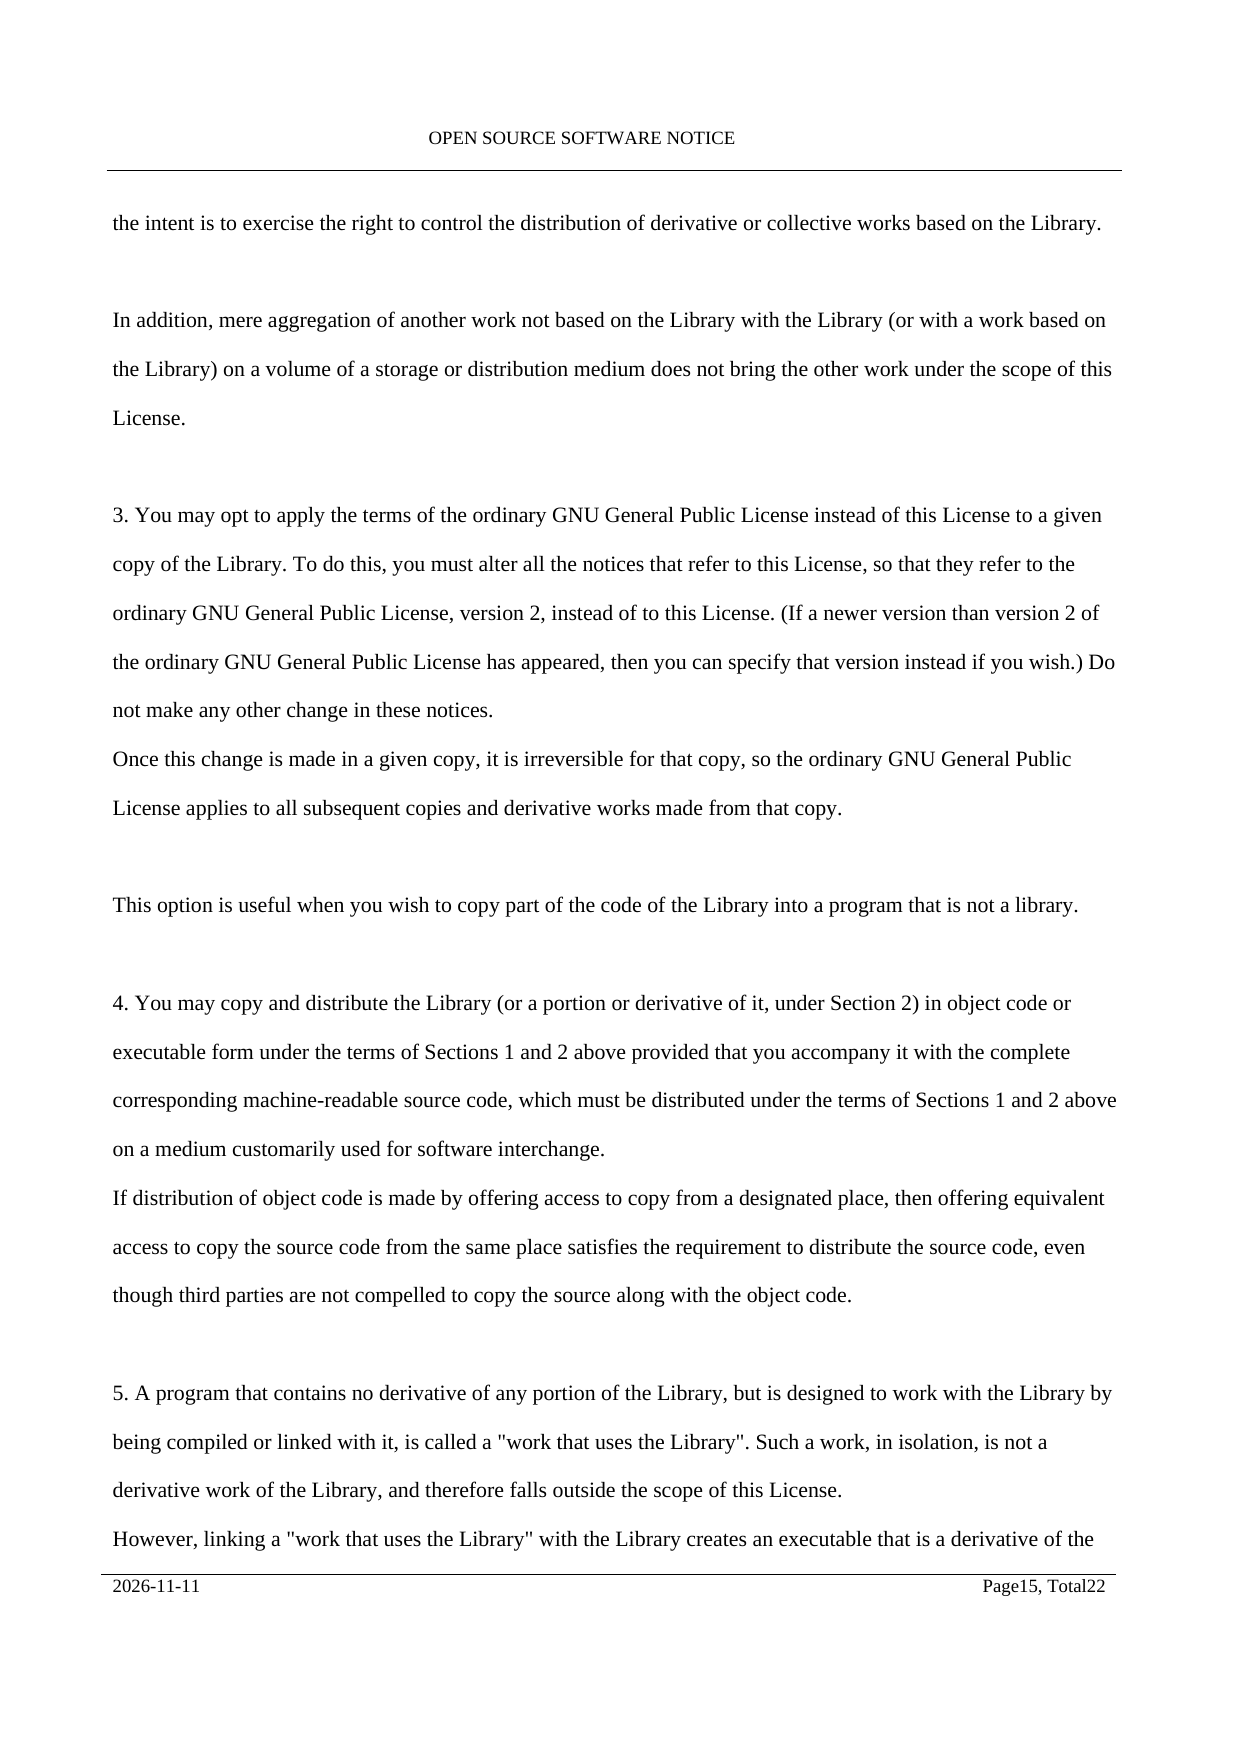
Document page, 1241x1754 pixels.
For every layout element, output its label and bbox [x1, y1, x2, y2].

text [112, 206, 1128, 1555]
